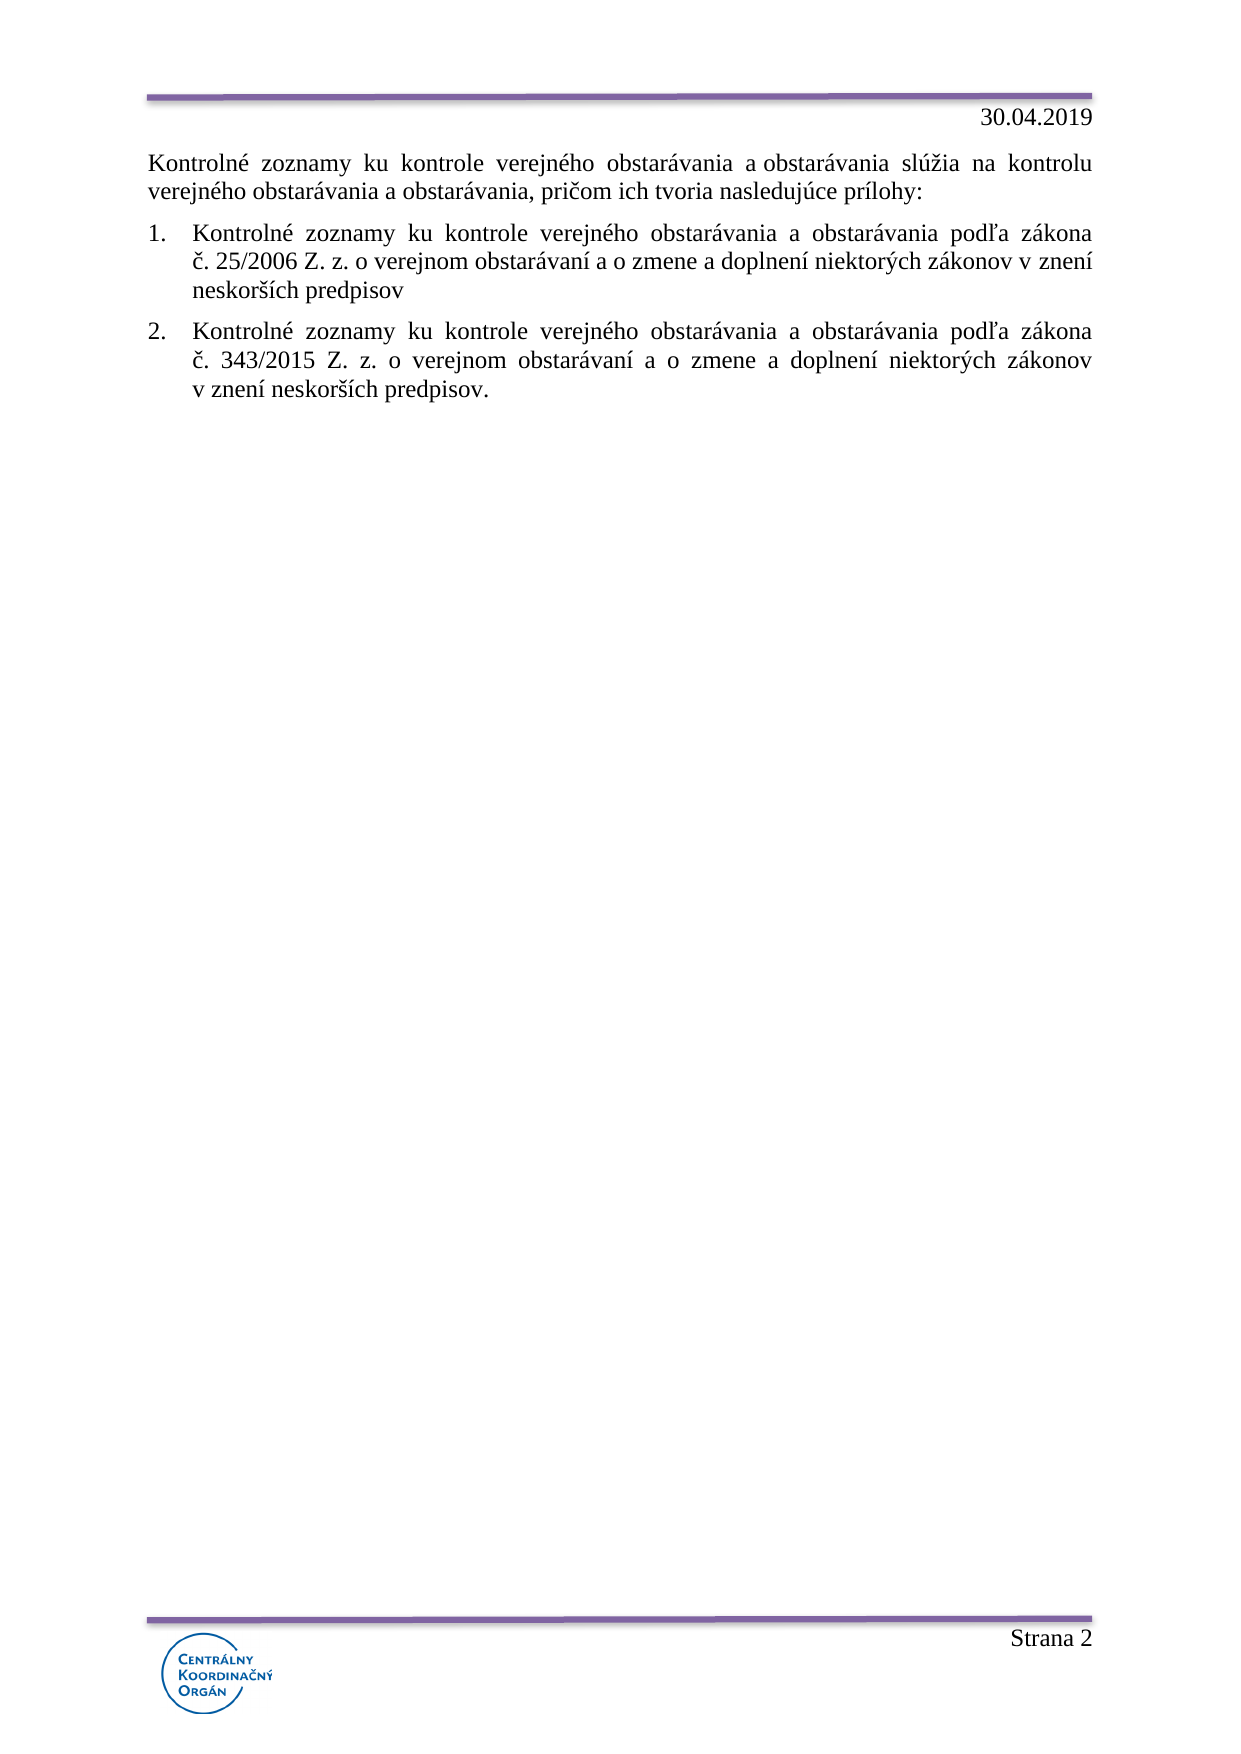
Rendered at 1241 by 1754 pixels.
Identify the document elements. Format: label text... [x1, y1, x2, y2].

text Kontrolné zoznamy ku kontrole verejného obstarávania a obstarávania slúžia na kontrolu verejného obstarávania a obstarávania, pričom ich tvoria nasledujúce prílohy: [148, 148, 1093, 205]
picture [159, 1631, 272, 1713]
list Kontrolné zoznamy ku kontrole verejného obstarávania a obstarávania podľa zákona č. 343/2015 Z. z. o verejnom obstarávaní a o zmene a doplnení niektorých zákonov v znení neskorších predpisov. [148, 316, 1093, 403]
list Kontrolné zoznamy ku kontrole verejného obstarávania a obstarávania podľa zákona č. 25/2006 Z. z. o verejnom obstarávaní a o zmene a doplnení niektorých zákonov v znení neskorších predpisov [148, 218, 1093, 304]
